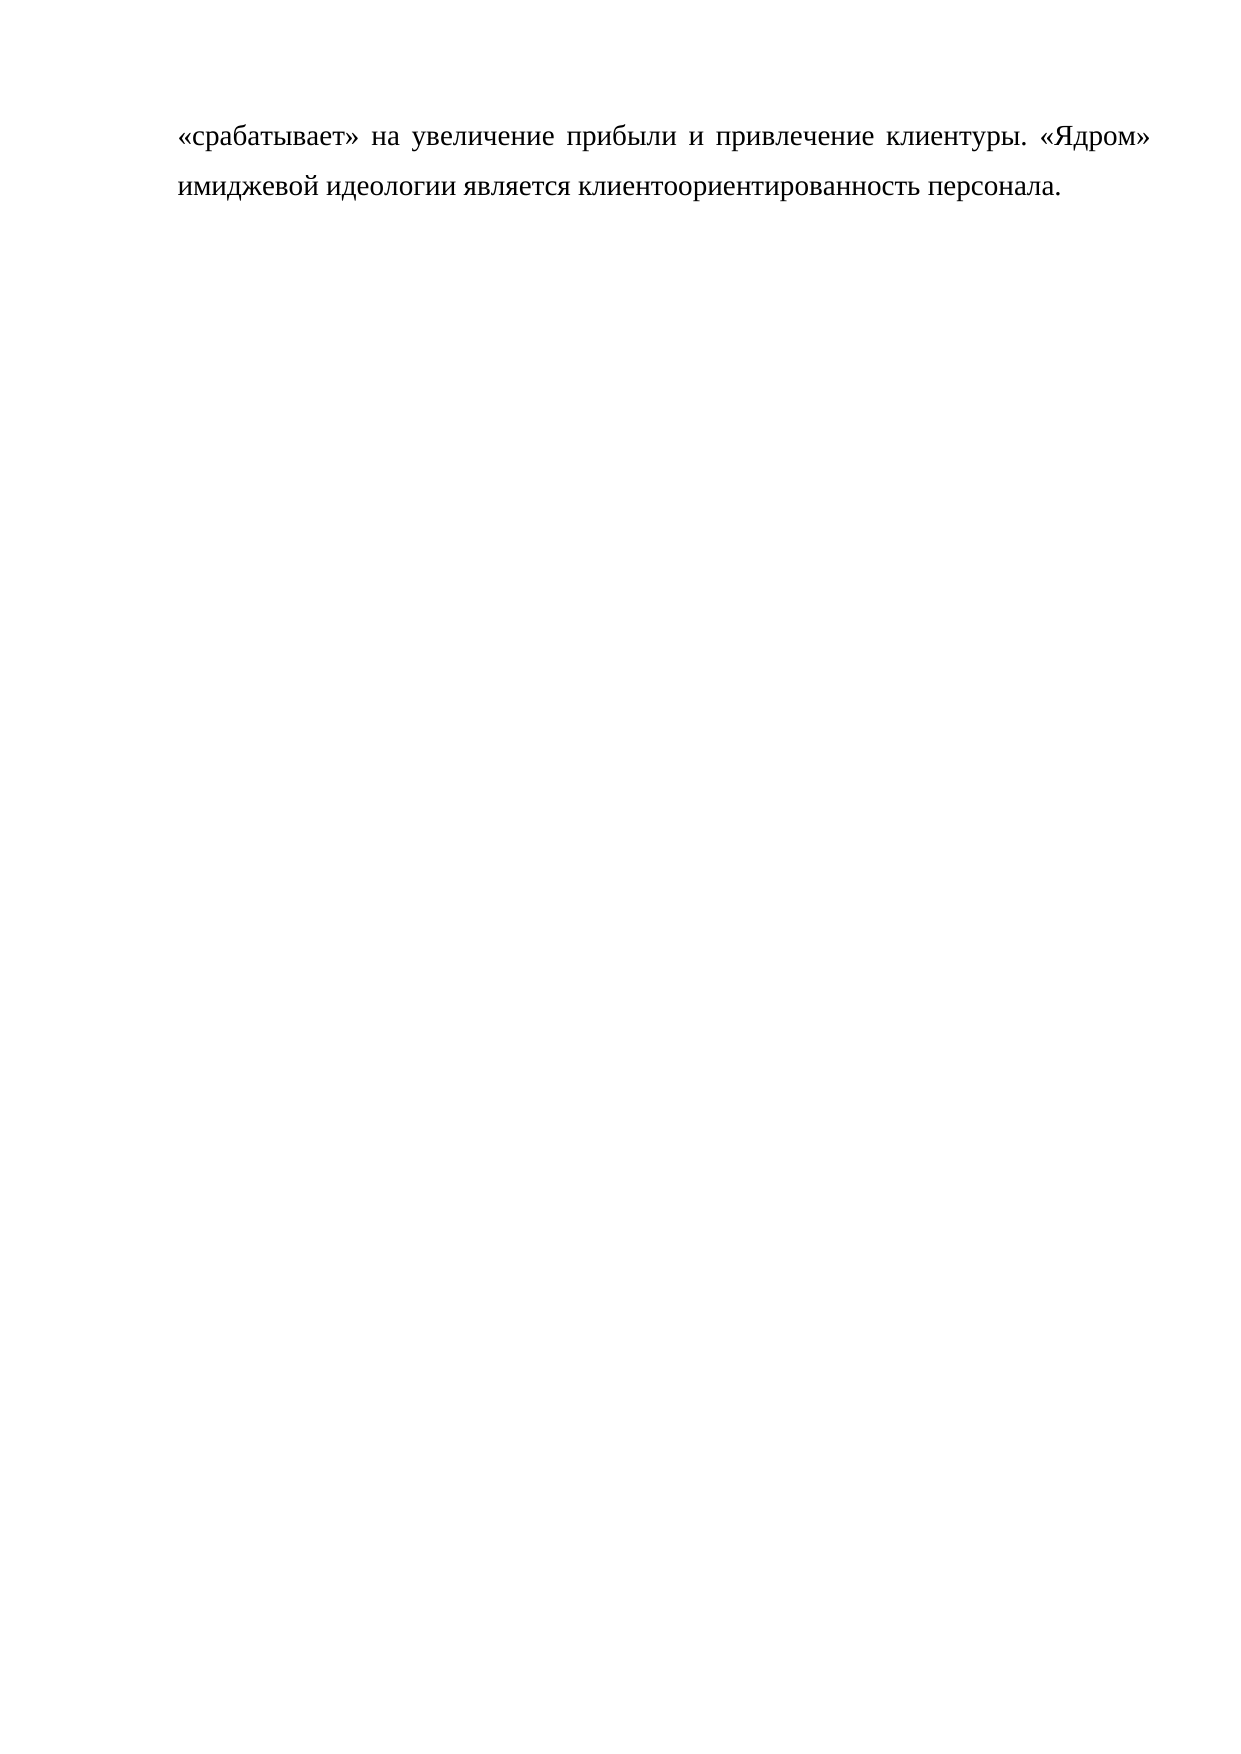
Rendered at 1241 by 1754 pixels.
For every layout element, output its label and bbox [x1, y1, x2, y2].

text [177, 118, 1152, 202]
